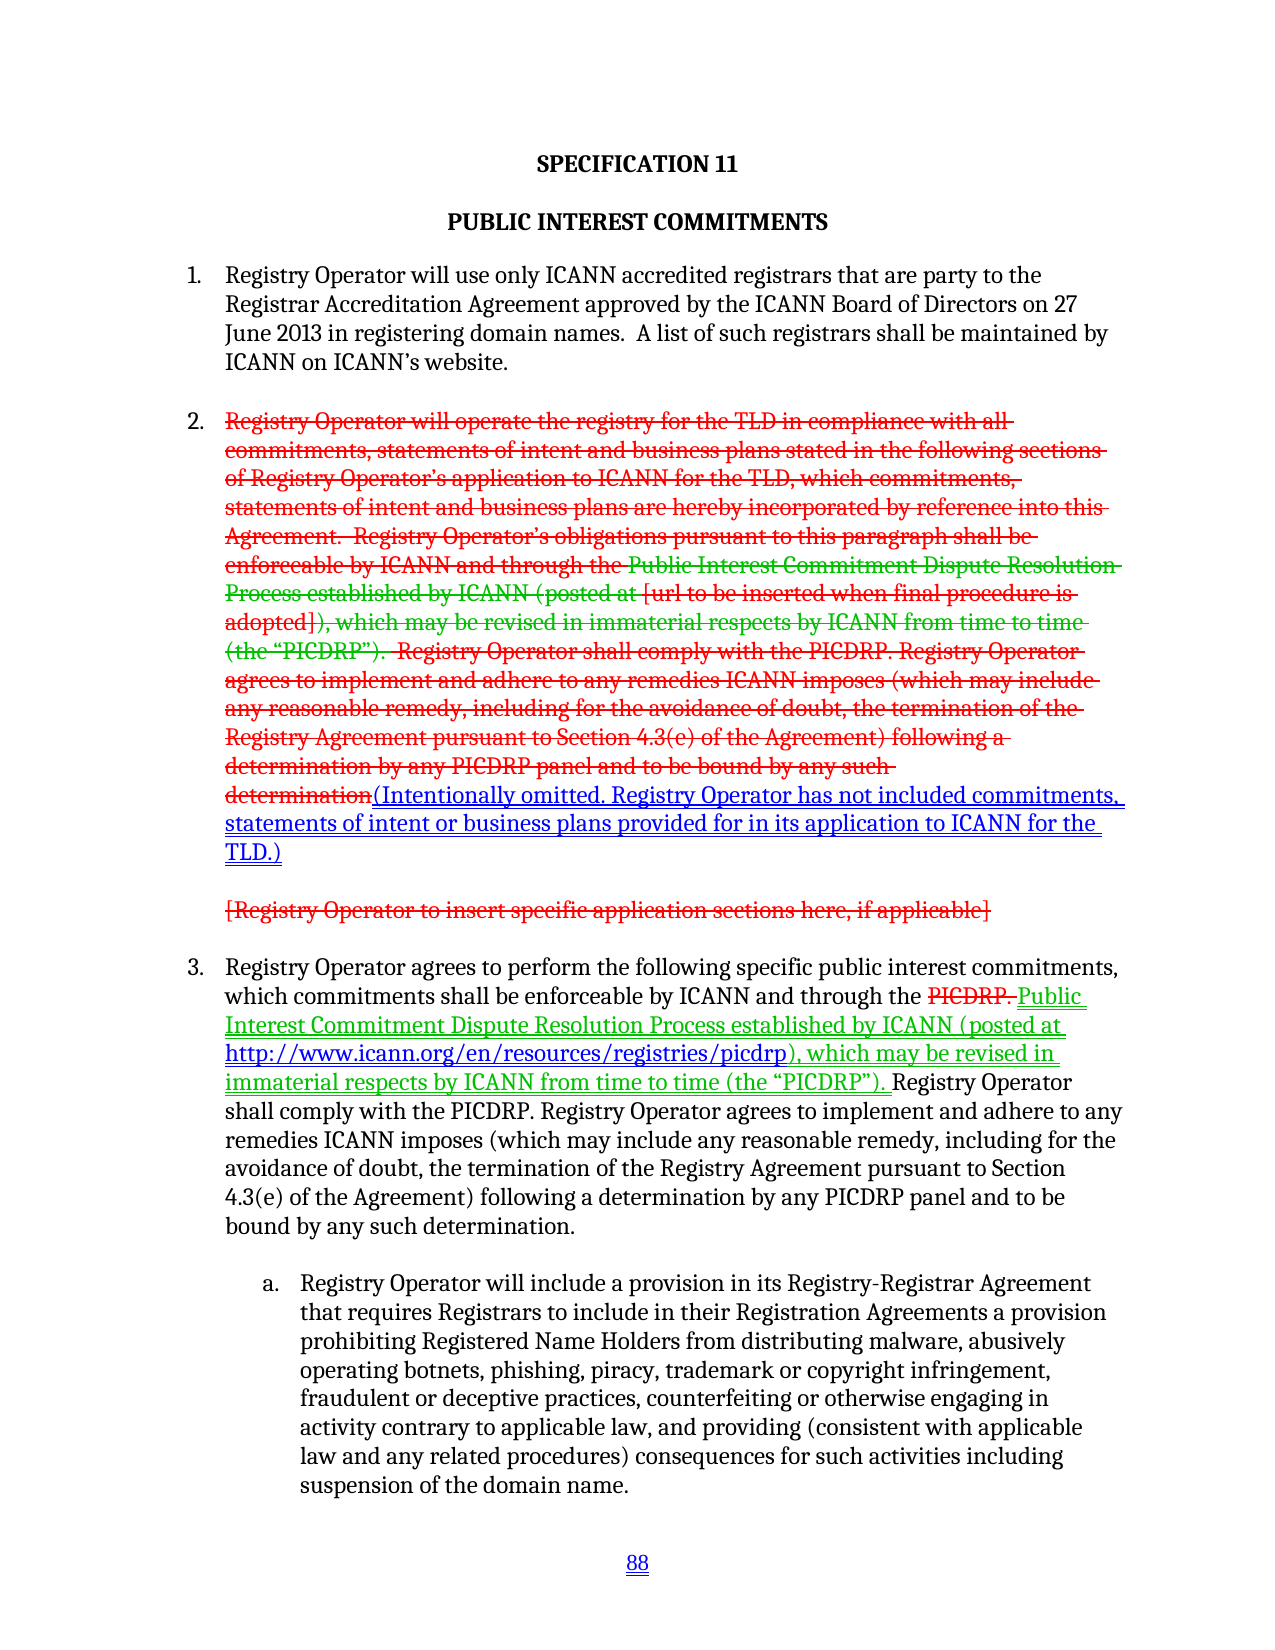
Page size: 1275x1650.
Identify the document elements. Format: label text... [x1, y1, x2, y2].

list Registry Operator will operate the registry for the TLD in compliance with all commitments, statements of intent and business plans stated in the following sections of Registry Operator’s application to ICANN for the TLD, which commitments, statements of intent and business plans are hereby incorporated by reference into this Agreement. Registry Operator’s obligations pursuant to this paragraph shall be enforceable by ICANN and through the Public Interest Commitment Dispute Resolution Process established by ICANN (posted at [url to be inserted when final procedure is adopted]), which may be revised in immaterial respects by ICANN from time to time (the “PICDRP”). Registry Operator shall comply with the PICDRP. Registry Operator agrees to implement and adhere to any remedies ICANN imposes (which may include any reasonable remedy, including for the avoidance of doubt, the termination of the Registry Agreement pursuant to Section 4.3(e) of the Agreement) following a determination by any PICDRP panel and to be bound by any such determination(Intentionally omitted. Registry Operator has not included commitments, statements of intent or business plans provided for in its application to ICANN for the TLD.) [187, 407, 1125, 867]
list Registry Operator will include a provision in its Registry-Registrar Agreement that requires Registrars to include in their Registration Agreements a provision prohibiting Registered Name Holders from distributing malware, abusively operating botnets, phishing, piracy, trademark or copyright infringement, fraudulent or deceptive practices, counterfeiting or otherwise engaging in activity contrary to applicable law, and providing (consistent with applicable law and any related procedures) consequences for such activities including suspension of the domain name. [262, 1269, 1125, 1499]
list [Registry Operator to insert specific application sections here, if applicable] [225, 896, 1125, 924]
list Registry Operator will use only ICANN accredited registrars that are party to the Registrar Accreditation Agreement approved by the ICANN Board of Directors on 27 June 2013 in registering domain names. A list of such registrars shall be maintained by ICANN on ICANN’s website. [187, 261, 1125, 376]
text PUBLIC INTEREST COMMITMENTS [150, 150, 1125, 236]
list Registry Operator agrees to perform the following specific public interest commitments, which commitments shall be enforceable by ICANN and through the PICDRP. Public Interest Commitment Dispute Resolution Process established by ICANN (posted at http://www.icann.org/en/resources/registries/picdrp), which may be revised in immaterial respects by ICANN from time to time (the “PICDRP”). Registry Operator shall comply with the PICDRP. Registry Operator agrees to implement and adhere to any remedies ICANN imposes (which may include any reasonable remedy, including for the avoidance of doubt, the termination of the Registry Agreement pursuant to Section 4.3(e) of the Agreement) following a determination by any PICDRP panel and to be bound by any such determination. [187, 953, 1125, 1241]
